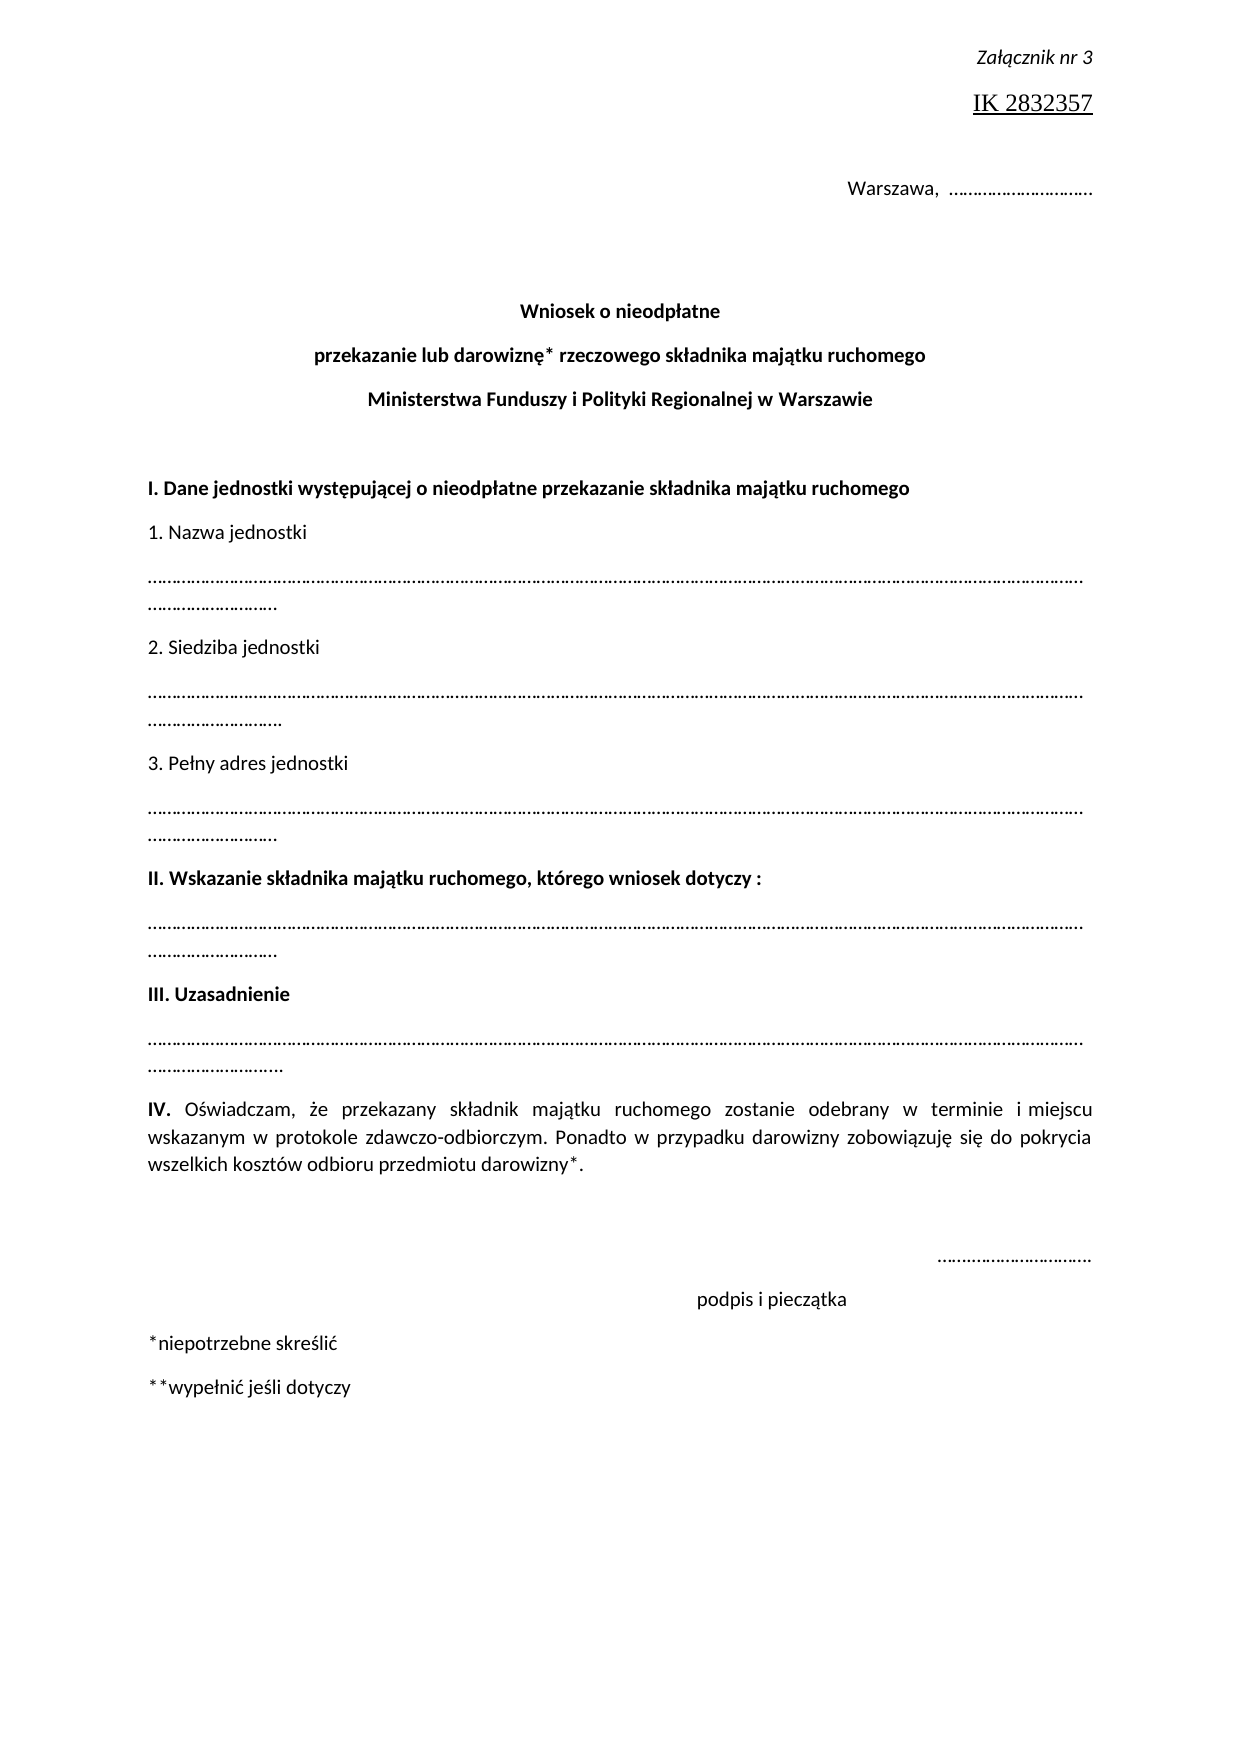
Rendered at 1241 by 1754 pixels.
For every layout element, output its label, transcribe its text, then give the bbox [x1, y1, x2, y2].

text Warszawa, ………………………… [148, 176, 1093, 201]
text I. Dane jednostki występującej o nieodpłatne przekazanie składnika majątku ruchomego [148, 475, 1093, 500]
text IK 2832357 [148, 88, 1093, 117]
text 1. Nazwa jednostki [148, 519, 1093, 544]
text …………………………………………………………………………………………………………………………………………………………………………………………………… [148, 563, 1093, 616]
text III. Uzasadnienie [148, 981, 1093, 1006]
text ………………………………………………………………………………………………………………………………………………………………………………………………….... [148, 1025, 1093, 1078]
text 3. Pełny adres jednostki [148, 750, 1093, 775]
text IV. Oświadczam, że przekazany składnik majątku ruchomego zostanie odebrany w terminie i miejscu wskazanym w protokole zdawczo-odbiorczym. Ponadto w przypadku darowizny zobowiązuję się do pokrycia wszelkich kosztów odbioru przedmiotu darowizny*. [148, 1096, 1093, 1177]
text II. Wskazanie składnika majątku ruchomego, którego wniosek dotyczy : [148, 865, 1093, 891]
text ……………………………………………………………………………………………………………………………………………………………………………………………………. [148, 678, 1093, 731]
text Załącznik nr 3 [148, 44, 1093, 70]
text przekazanie lub darowiznę* rzeczowego składnika majątku ruchomego [148, 343, 1093, 368]
text 2. Siedziba jednostki [148, 634, 1093, 660]
text Wniosek o nieodpłatne [148, 298, 1093, 324]
text …………………………………………………………………………………………………………………………………………………………………………………………………… [148, 909, 1093, 962]
text *niepotrzebne skreślić [148, 1330, 1093, 1356]
text **wypełnić jeśli dotyczy [148, 1374, 1093, 1400]
text Ministerstwa Funduszy i Polityki Regionalnej w Warszawie [148, 387, 1093, 412]
text …………………………………………………………………………………………………………………………………………………………………………………………………… [148, 794, 1093, 847]
text podpis i pieczątka [148, 1286, 1093, 1312]
text …….……………………. [148, 1242, 1093, 1268]
